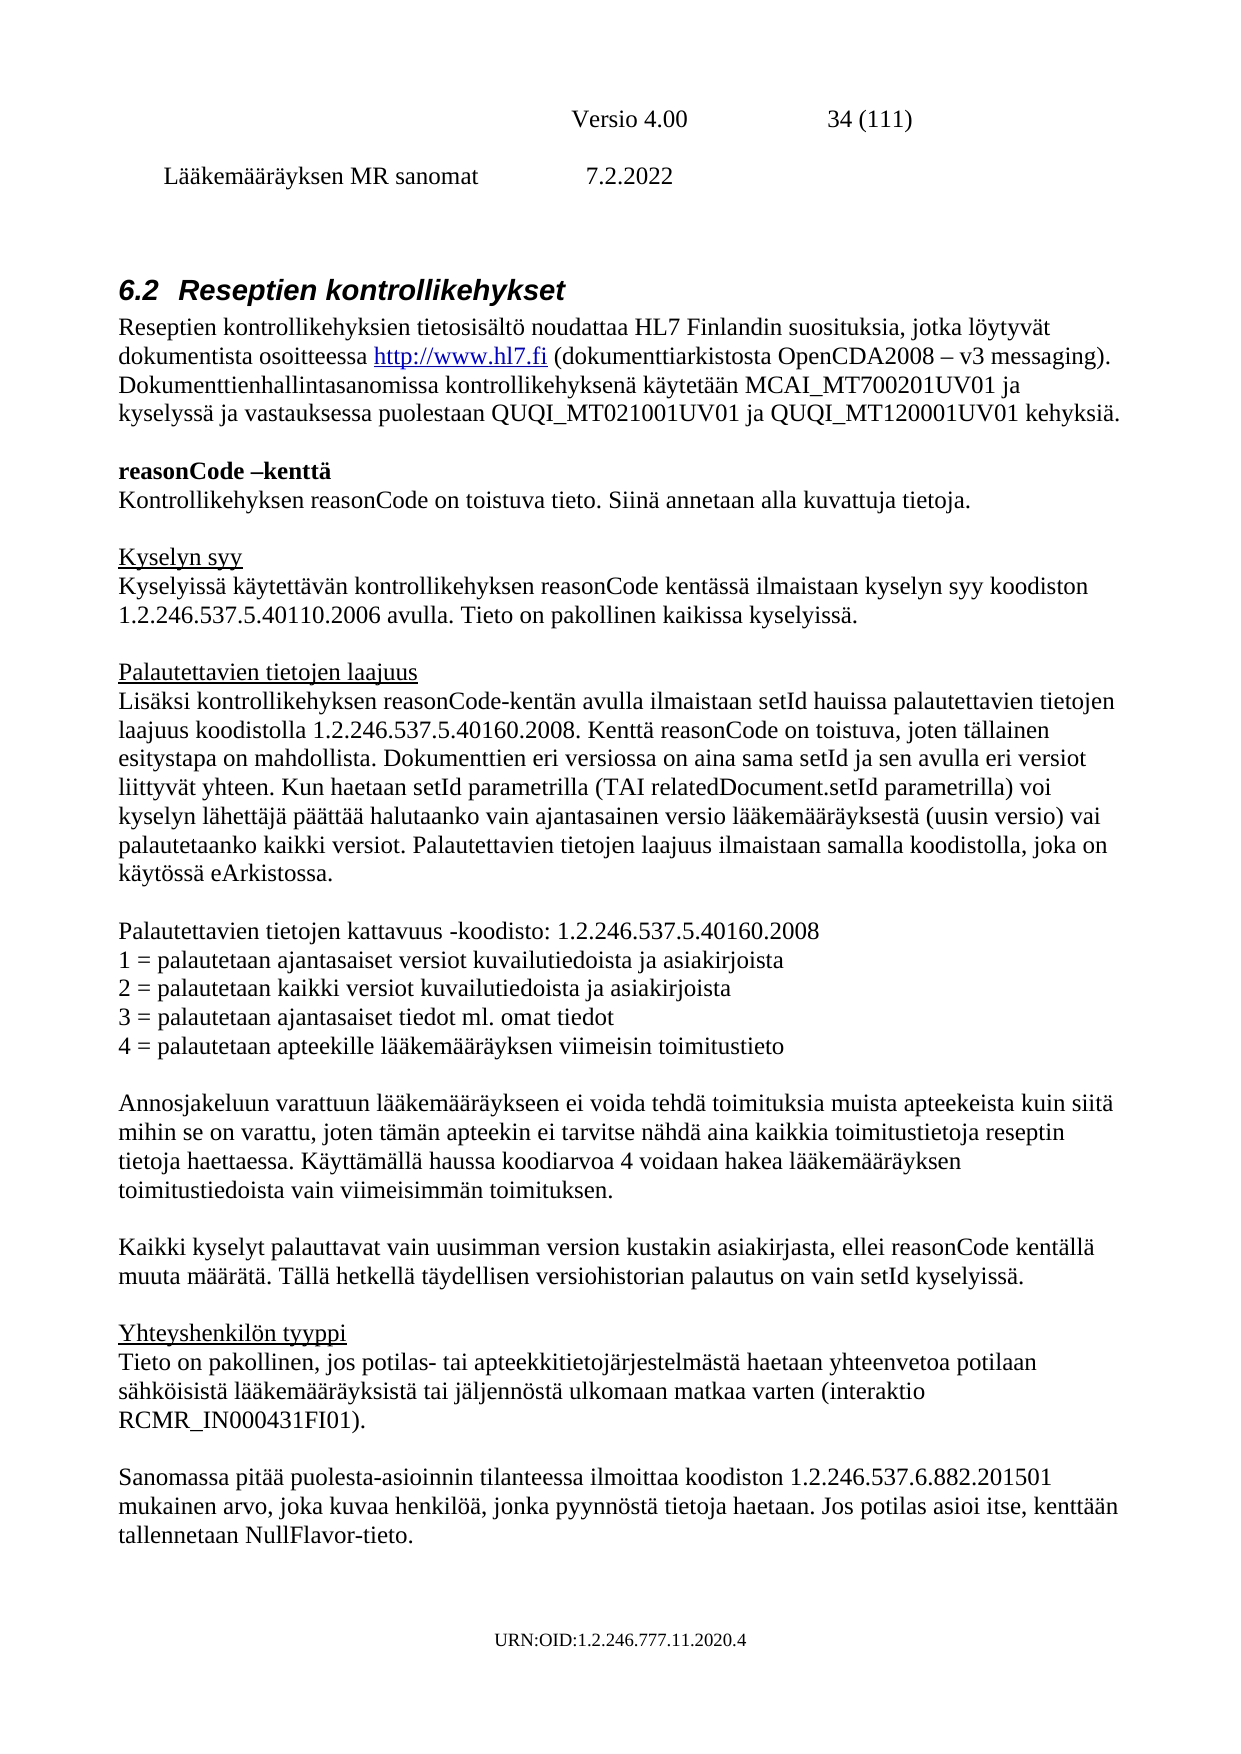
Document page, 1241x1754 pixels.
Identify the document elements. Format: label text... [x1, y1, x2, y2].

text Palautettavien tietojen kattavuus -koodisto: 1.2.246.537.5.40160.2008 [118, 916, 1122, 945]
text Kyselyn syy [118, 542, 1122, 571]
text Sanomassa pitää puolesta-asioinnin tilanteessa ilmoittaa koodiston 1.2.246.537.6.882.201501 mukainen arvo, joka kuvaa henkilöä, jonka pyynnöstä tietoja haetaan. Jos potilas asioi itse, kenttään tallennetaan NullFlavor-tieto. [118, 1462, 1122, 1548]
text Yhteyshenkilön tyyppi [118, 1318, 1122, 1347]
text reasonCode –kenttä [118, 456, 1122, 485]
text Reseptien kontrollikehyksien tietosisältö noudattaa HL7 Finlandin suosituksia, jotka löytyvät dokumentista osoitteessa http://www.hl7.fi (dokumenttiarkistosta OpenCDA2008 – v3 messaging). Dokumenttienhallintasanomissa kontrollikehyksenä käytetään MCAI_MT700201UV01 ja kyselyssä ja vastauksessa puolestaan QUQI_MT021001UV01 ja QUQI_MT120001UV01 kehyksiä. [118, 312, 1122, 427]
text 4 = palautetaan apteekille lääkemääräyksen viimeisin toimitustieto [118, 1031, 1122, 1060]
text Lisäksi kontrollikehyksen reasonCode-kentän avulla ilmaistaan setId hauissa palautettavien tietojen laajuus koodistolla 1.2.246.537.5.40160.2008. Kenttä reasonCode on toistuva, joten tällainen esitystapa on mahdollista. Dokumenttien eri versiossa on aina sama setId ja sen avulla eri versiot liittyvät yhteen. Kun haetaan setId parametrilla (TAI relatedDocument.setId parametrilla) voi kyselyn lähettäjä päättää halutaanko vain ajantasainen versio lääkemääräyksestä (uusin versio) vai palautetaanko kaikki versiot. Palautettavien tietojen laajuus ilmaistaan samalla koodistolla, joka on käytössä eArkistossa. [118, 686, 1122, 887]
text Kyselyissä käytettävän kontrollikehyksen reasonCode kentässä ilmaistaan kyselyn syy koodiston 1.2.246.537.5.40110.2006 avulla. Tieto on pakollinen kaikissa kyselyissä. [118, 571, 1122, 628]
text Tieto on pakollinen, jos potilas- tai apteekkitietojärjestelmästä haetaan yhteenvetoa potilaan sähköisistä lääkemääräyksistä tai jäljennöstä ulkomaan matkaa varten (interaktio RCMR_IN000431FI01). [118, 1347, 1122, 1433]
text Annosjakeluun varattuun lääkemääräykseen ei voida tehdä toimituksia muista apteekeista kuin siitä mihin se on varattu, joten tämän apteekin ei tarvitse nähdä aina kaikkia toimitustietoja reseptin tietoja haettaessa. Käyttämällä haussa koodiarvoa 4 voidaan hakea lääkemääräyksen toimitustiedoista vain viimeisimmän toimituksen. [118, 1088, 1122, 1203]
text 3 = palautetaan ajantasaiset tiedot ml. omat tiedot [118, 1002, 1122, 1031]
text 1 = palautetaan ajantasaiset versiot kuvailutiedoista ja asiakirjoista [118, 945, 1122, 973]
text Palautettavien tietojen laajuus [118, 657, 1122, 686]
text 2 = palautetaan kaikki versiot kuvailutiedoista ja asiakirjoista [118, 973, 1122, 1002]
text Kontrollikehyksen reasonCode on toistuva tieto. Siinä annetaan alla kuvattuja tietoja. [118, 485, 1122, 513]
subtitle Reseptien kontrollikehykset [118, 272, 1122, 306]
text Kaikki kyselyt palauttavat vain uusimman version kustakin asiakirjasta, ellei reasonCode kentällä muuta määrätä. Tällä hetkellä täydellisen versiohistorian palautus on vain setId kyselyissä. [118, 1232, 1122, 1290]
